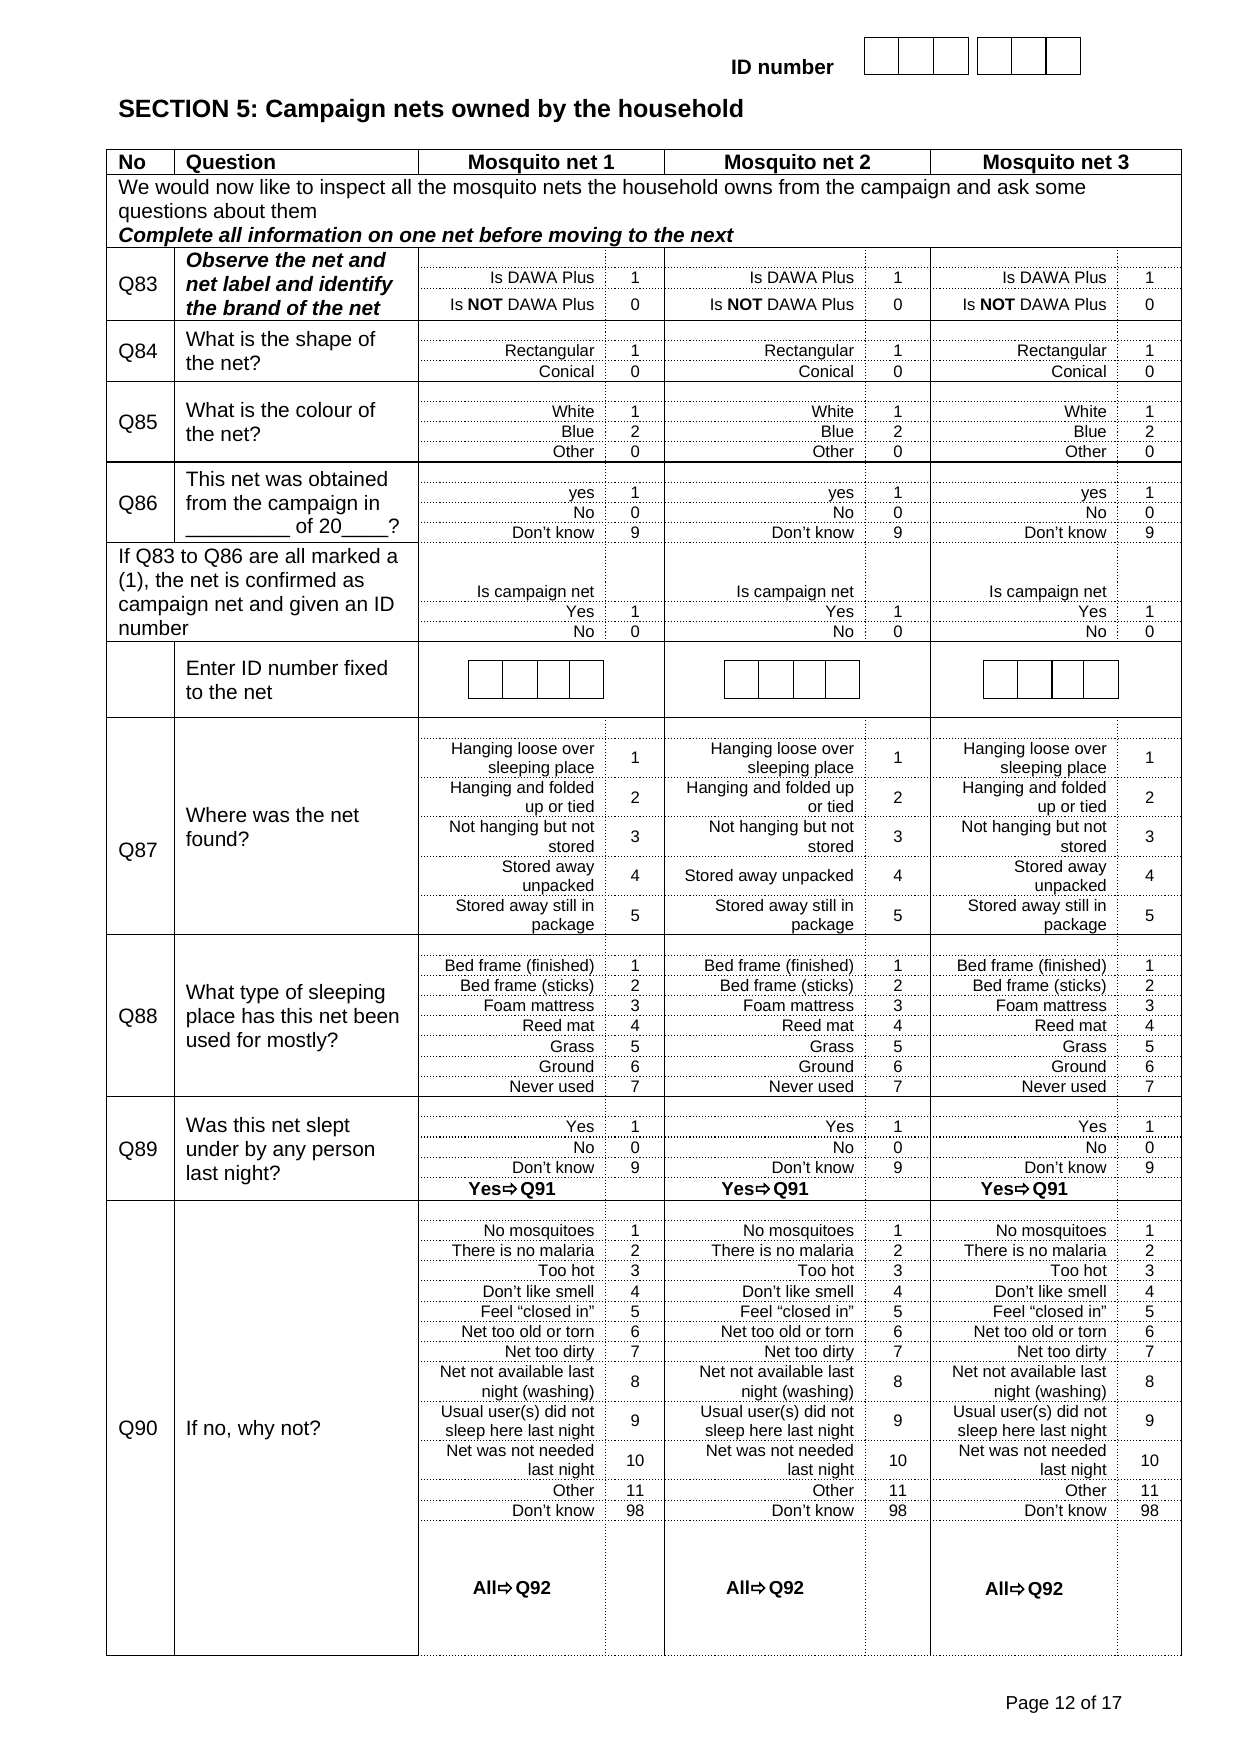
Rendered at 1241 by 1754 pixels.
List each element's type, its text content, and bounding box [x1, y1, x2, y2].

table_cell 6 [606, 1321, 664, 1341]
table_cell Don’t know [419, 1157, 606, 1177]
table_cell 1 [1118, 1220, 1181, 1240]
table_cell Where was the net found? [175, 718, 418, 934]
table_cell 1 [1118, 955, 1181, 975]
table_cell Enter ID number fixed to the net [175, 642, 418, 717]
table_cell [865, 248, 930, 267]
table_cell [931, 935, 1118, 954]
table_cell 4 [606, 1280, 664, 1301]
table_cell [419, 718, 606, 737]
table_cell Too hot [419, 1260, 606, 1280]
table_cell Is NOT DAWA Plus [665, 288, 865, 320]
table_cell AllQ92 [931, 1520, 1118, 1655]
table_cell Other [665, 1479, 865, 1499]
table_cell Ground [665, 1056, 865, 1076]
table_cell 1 [865, 482, 930, 502]
table_cell Never used [665, 1076, 865, 1096]
table_cell 9 [865, 522, 930, 542]
table_cell 0 [1118, 360, 1181, 381]
table_header No [107, 150, 174, 174]
table_cell Not hanging but not stored [931, 816, 1118, 856]
table_cell Hanging loose over sleeping place [419, 738, 606, 777]
table_cell Grass [419, 1035, 606, 1056]
table_cell 6 [865, 1321, 930, 1341]
table_cell Net too dirty [665, 1341, 865, 1361]
table_cell Hanging loose over sleeping place [665, 738, 865, 777]
table_cell [606, 1097, 664, 1116]
table_cell No [665, 502, 865, 522]
table_cell 1 [865, 955, 930, 975]
table_cell YesQ91 [665, 1177, 865, 1199]
table_cell Q85 [107, 382, 174, 461]
table_cell 1 [865, 340, 930, 360]
table_cell Q89 [107, 1097, 174, 1199]
table_cell 5 [1118, 895, 1181, 934]
table_cell 5 [606, 895, 664, 934]
table_cell 9 [1118, 1157, 1181, 1177]
table_cell 9 [1118, 1401, 1181, 1440]
table_cell No [419, 621, 606, 641]
table_cell [931, 642, 1181, 717]
table_cell 0 [606, 502, 664, 522]
table_cell 7 [865, 1076, 930, 1096]
table_cell 5 [865, 895, 930, 934]
table_cell [865, 463, 930, 482]
table_cell 7 [1118, 1341, 1181, 1361]
table_cell AllQ92 [665, 1520, 865, 1655]
table_cell 0 [865, 360, 930, 381]
table_cell Reed mat [665, 1015, 865, 1035]
table_cell Bed frame (sticks) [931, 975, 1118, 995]
table_cell [1118, 1520, 1181, 1655]
table_cell [419, 642, 664, 717]
table_cell [419, 1201, 606, 1220]
table_cell 4 [606, 1015, 664, 1035]
table_cell Not hanging but not stored [419, 816, 606, 856]
table_cell [419, 382, 606, 401]
table_cell Q84 [107, 321, 174, 381]
table_cell Stored away still in package [931, 895, 1118, 934]
table_cell 1 [1118, 1116, 1181, 1136]
table_cell 0 [865, 502, 930, 522]
table_cell 2 [865, 777, 930, 816]
table_cell Ground [931, 1056, 1118, 1076]
table_cell 6 [1118, 1321, 1181, 1341]
table_cell Is campaign net [419, 542, 606, 601]
table_cell Is campaign net [665, 542, 865, 601]
table_cell Not hanging but not stored [665, 816, 865, 856]
table_cell 4 [865, 1280, 930, 1301]
table_cell 3 [1118, 816, 1181, 856]
table_cell 98 [1118, 1500, 1181, 1520]
table_cell Stored away still in package [665, 895, 865, 934]
table_cell 1 [606, 738, 664, 777]
table_cell 1 [606, 955, 664, 975]
table_cell [931, 463, 1118, 482]
table_cell We would now like to inspect all the mosquito nets the household owns from the campaign and ask some questions about them Complete all information on one net before moving to the next [107, 175, 1181, 247]
table_cell [419, 935, 606, 954]
table_cell Yes [419, 601, 606, 621]
table_cell No mosquitoes [931, 1220, 1118, 1240]
table_cell Net not available last night (washing) [419, 1361, 606, 1401]
table_cell [665, 463, 865, 482]
table_cell 1 [865, 738, 930, 777]
table_cell 3 [865, 995, 930, 1015]
table_cell 0 [606, 1136, 664, 1157]
table_cell 7 [1118, 1076, 1181, 1096]
table_cell [865, 718, 930, 737]
table_cell [1118, 463, 1181, 482]
table_cell Net too old or torn [419, 1321, 606, 1341]
table_cell [931, 718, 1118, 737]
table_cell 11 [606, 1479, 664, 1499]
table_cell [1118, 1201, 1181, 1220]
table_cell Bed frame (finished) [931, 955, 1118, 975]
table_cell 2 [865, 975, 930, 995]
table_cell [865, 935, 930, 954]
table_cell 6 [606, 1056, 664, 1076]
table_cell Grass [931, 1035, 1118, 1056]
table_cell [865, 321, 930, 340]
table_cell Bed frame (sticks) [665, 975, 865, 995]
table_cell [931, 1097, 1118, 1116]
table_cell [865, 1201, 930, 1220]
table_cell Bed frame (sticks) [419, 975, 606, 995]
table_cell Hanging and folded up or tied [931, 777, 1118, 816]
table_cell Don’t know [665, 1500, 865, 1520]
text SECTION 5: Campaign nets owned by the household [118, 94, 1122, 123]
table_cell [1118, 935, 1181, 954]
table_cell Net too dirty [931, 1341, 1118, 1361]
table_cell No mosquitoes [419, 1220, 606, 1240]
table_cell Yes [665, 601, 865, 621]
table_cell 3 [606, 995, 664, 1015]
table_cell 3 [865, 1260, 930, 1280]
table_cell Feel “closed in” [931, 1301, 1118, 1321]
table_header Mosquito net 3 [931, 150, 1181, 174]
table_cell Observe the net and net label and identify the brand of the net [175, 248, 418, 320]
table_cell 1 [1118, 601, 1181, 621]
table_header Question [175, 150, 418, 174]
table_cell 11 [865, 1479, 930, 1499]
table_cell Is campaign net [931, 542, 1118, 601]
table_cell 0 [865, 1136, 930, 1157]
table_cell 3 [865, 816, 930, 856]
table_cell 9 [606, 1401, 664, 1440]
table_cell Net too old or torn [665, 1321, 865, 1341]
table_cell Reed mat [419, 1015, 606, 1035]
table_cell Rectangular [931, 340, 1118, 360]
table_cell [606, 463, 664, 482]
table_cell Net too dirty [419, 1341, 606, 1361]
table_cell Usual user(s) did not sleep here last night [419, 1401, 606, 1440]
table_cell 7 [606, 1341, 664, 1361]
table_cell Conical [931, 360, 1118, 381]
table_cell 9 [606, 1157, 664, 1177]
table_cell Bed frame (finished) [419, 955, 606, 975]
table_cell Is DAWA Plus [931, 267, 1118, 287]
table_cell [665, 718, 865, 737]
table_cell 9 [1118, 522, 1181, 542]
table_cell Ground [419, 1056, 606, 1076]
table_cell [865, 382, 930, 401]
table_cell Is DAWA Plus [665, 267, 865, 287]
table_cell YesQ91 [931, 1177, 1118, 1199]
table_cell 0 [865, 288, 930, 320]
table_cell No [665, 621, 865, 641]
table_cell [865, 1097, 930, 1116]
table_cell 1 [865, 1116, 930, 1136]
table_cell 6 [1118, 1056, 1181, 1076]
table_cell [931, 1201, 1118, 1220]
table_cell 4 [865, 856, 930, 895]
table_cell Foam mattress [419, 995, 606, 1015]
table_cell 1 [1118, 340, 1181, 360]
table_cell 0 [1118, 288, 1181, 320]
table_cell Net not available last night (washing) [665, 1361, 865, 1401]
table_cell 0 [865, 621, 930, 641]
table_cell 2 [1118, 421, 1181, 441]
table_cell 1 [606, 267, 664, 287]
table_cell Don’t know [665, 522, 865, 542]
table_cell Other [665, 441, 865, 461]
table_cell Is NOT DAWA Plus [931, 288, 1118, 320]
table_cell Stored away unpacked [665, 856, 865, 895]
table_cell 98 [606, 1500, 664, 1520]
table_cell This net was obtained from the campaign in _________ of 20____? [175, 463, 418, 542]
table_cell There is no malaria [419, 1240, 606, 1260]
table_cell Is DAWA Plus [419, 267, 606, 287]
table_cell 5 [606, 1035, 664, 1056]
table_cell Feel “closed in” [665, 1301, 865, 1321]
table_cell [1118, 542, 1181, 601]
table_cell 0 [1118, 502, 1181, 522]
table_cell 1 [606, 601, 664, 621]
table_cell 2 [1118, 1240, 1181, 1260]
table_header Mosquito net 2 [665, 150, 930, 174]
table_cell 10 [1118, 1440, 1181, 1479]
table_cell Don’t like smell [419, 1280, 606, 1301]
table_cell Reed mat [931, 1015, 1118, 1035]
table_cell 6 [865, 1056, 930, 1076]
table_cell [419, 463, 606, 482]
table_cell Other [419, 1479, 606, 1499]
table_cell 1 [1118, 267, 1181, 287]
table_cell Q88 [107, 935, 174, 1096]
table_cell Hanging loose over sleeping place [931, 738, 1118, 777]
table_cell 2 [606, 777, 664, 816]
table_cell 4 [606, 856, 664, 895]
table_cell [606, 1520, 664, 1655]
table_cell 1 [1118, 482, 1181, 502]
table_cell What is the shape of the net? [175, 321, 418, 381]
table_header Mosquito net 1 [419, 150, 664, 174]
table_cell 0 [606, 288, 664, 320]
table_cell [419, 321, 606, 340]
table_cell 5 [865, 1301, 930, 1321]
table_cell 1 [865, 401, 930, 421]
table_cell 2 [606, 421, 664, 441]
table_cell [1118, 321, 1181, 340]
table_cell 1 [865, 267, 930, 287]
table_cell [665, 248, 865, 267]
table_cell Bed frame (finished) [665, 955, 865, 975]
table_cell 1 [865, 1220, 930, 1240]
table_cell Stored away unpacked [419, 856, 606, 895]
table_cell 7 [865, 1341, 930, 1361]
table_cell [419, 248, 606, 267]
table_cell 3 [1118, 995, 1181, 1015]
table_cell What type of sleeping place has this net been used for mostly? [175, 935, 418, 1096]
table_cell 1 [1118, 401, 1181, 421]
table_cell Don’t know [665, 1157, 865, 1177]
table_cell Conical [665, 360, 865, 381]
table_cell yes [419, 482, 606, 502]
table_cell 8 [1118, 1361, 1181, 1401]
table_cell Stored away still in package [419, 895, 606, 934]
table_cell Blue [419, 421, 606, 441]
table_cell Too hot [931, 1260, 1118, 1280]
table_cell [931, 321, 1118, 340]
table_cell [1118, 718, 1181, 737]
table_cell 4 [865, 1015, 930, 1035]
table_cell 0 [606, 441, 664, 461]
table_cell 2 [1118, 777, 1181, 816]
table_cell Was this net slept under by any person last night? [175, 1097, 418, 1199]
table_cell No [931, 621, 1118, 641]
table_cell [606, 935, 664, 954]
table_cell [606, 382, 664, 401]
table_cell [665, 321, 865, 340]
table_cell 4 [1118, 856, 1181, 895]
table_cell Feel “closed in” [419, 1301, 606, 1321]
table_cell Other [419, 441, 606, 461]
table_cell No [931, 1136, 1118, 1157]
table_cell 0 [606, 621, 664, 641]
table_cell 5 [606, 1301, 664, 1321]
table_cell 0 [606, 360, 664, 381]
table_cell 4 [1118, 1015, 1181, 1035]
table_cell Conical [419, 360, 606, 381]
table_cell White [931, 401, 1118, 421]
table_cell White [419, 401, 606, 421]
table_cell Yes [419, 1116, 606, 1136]
table_cell 7 [606, 1076, 664, 1096]
table_cell 1 [606, 401, 664, 421]
table_cell 3 [606, 816, 664, 856]
table_cell 0 [865, 441, 930, 461]
table_cell Rectangular [665, 340, 865, 360]
table_cell 5 [1118, 1301, 1181, 1321]
table_cell Foam mattress [665, 995, 865, 1015]
table_cell [665, 382, 865, 401]
table_cell Q83 [107, 248, 174, 320]
table_cell Don’t like smell [931, 1280, 1118, 1301]
table_cell No [419, 502, 606, 522]
table_cell [665, 1097, 865, 1116]
table_cell yes [665, 482, 865, 502]
table_cell Don’t know [931, 1157, 1118, 1177]
table_cell Rectangular [419, 340, 606, 360]
table_cell [931, 248, 1118, 267]
table_cell 9 [865, 1157, 930, 1177]
table_cell 2 [606, 1240, 664, 1260]
table_cell There is no malaria [665, 1240, 865, 1260]
table_cell [606, 248, 664, 267]
table_cell [107, 642, 174, 717]
table_cell Net not available last night (washing) [931, 1361, 1118, 1401]
table_cell 98 [865, 1500, 930, 1520]
table_cell [1118, 382, 1181, 401]
table_cell Net too old or torn [931, 1321, 1118, 1341]
table_cell Usual user(s) did not sleep here last night [665, 1401, 865, 1440]
table_cell Stored away unpacked [931, 856, 1118, 895]
table_cell Net was not needed last night [931, 1440, 1118, 1479]
table_cell Other [931, 441, 1118, 461]
table_cell [606, 321, 664, 340]
table_cell [865, 1520, 930, 1655]
table_cell [865, 542, 930, 601]
table_cell 10 [606, 1440, 664, 1479]
table_cell Don’t know [419, 522, 606, 542]
table_cell Other [931, 1479, 1118, 1499]
table_cell [606, 1177, 664, 1199]
table_cell Hanging and folded up or tied [665, 777, 865, 816]
table_cell [606, 542, 664, 601]
table_cell Q87 [107, 718, 174, 934]
table_cell Don’t know [419, 1500, 606, 1520]
table_cell If Q83 to Q86 are all marked a (1), the net is confirmed as campaign net and given an ID number [107, 543, 418, 641]
table_cell yes [931, 482, 1118, 502]
table_cell Q90 [107, 1201, 174, 1655]
table_cell 2 [865, 421, 930, 441]
table_cell 1 [865, 601, 930, 621]
table_cell [606, 718, 664, 737]
table_cell [606, 1201, 664, 1220]
table_cell YesQ91 [419, 1177, 606, 1199]
table_cell What is the colour of the net? [175, 382, 418, 461]
table_cell [1118, 1097, 1181, 1116]
table_cell Q86 [107, 463, 174, 542]
table_cell Usual user(s) did not sleep here last night [931, 1401, 1118, 1440]
table_cell No mosquitoes [665, 1220, 865, 1240]
table_cell If no, why not? [175, 1201, 418, 1655]
table_cell 3 [606, 1260, 664, 1280]
table_cell Too hot [665, 1260, 865, 1280]
table_cell 9 [865, 1401, 930, 1440]
table_cell [665, 642, 930, 717]
table_cell Don’t like smell [665, 1280, 865, 1301]
table_cell Yes [931, 601, 1118, 621]
table_cell Foam mattress [931, 995, 1118, 1015]
table_cell 0 [1118, 441, 1181, 461]
table_cell 1 [606, 482, 664, 502]
table_cell Don’t know [931, 1500, 1118, 1520]
table_cell White [665, 401, 865, 421]
table_cell [665, 935, 865, 954]
table_cell 0 [1118, 621, 1181, 641]
table_cell 0 [1118, 1136, 1181, 1157]
table_cell 8 [865, 1361, 930, 1401]
table_cell No [665, 1136, 865, 1157]
table_cell Net was not needed last night [419, 1440, 606, 1479]
table_cell Never used [419, 1076, 606, 1096]
table_cell Yes [665, 1116, 865, 1136]
table_cell 5 [865, 1035, 930, 1056]
table_cell 11 [1118, 1479, 1181, 1499]
table_cell [865, 1177, 930, 1199]
table_cell 4 [1118, 1280, 1181, 1301]
table_cell [665, 1201, 865, 1220]
table_cell No [419, 1136, 606, 1157]
table_cell 9 [606, 522, 664, 542]
table_cell 2 [1118, 975, 1181, 995]
table_cell 1 [606, 1220, 664, 1240]
table_cell Grass [665, 1035, 865, 1056]
table_cell Net was not needed last night [665, 1440, 865, 1479]
table_cell Hanging and folded up or tied [419, 777, 606, 816]
table_cell [419, 1097, 606, 1116]
table_cell No [931, 502, 1118, 522]
table_cell [931, 382, 1118, 401]
table_cell 1 [1118, 738, 1181, 777]
table_cell Yes [931, 1116, 1118, 1136]
table_cell [1118, 1177, 1181, 1199]
table_cell Is NOT DAWA Plus [419, 288, 606, 320]
table_cell 8 [606, 1361, 664, 1401]
table_cell 1 [606, 340, 664, 360]
table_cell 3 [1118, 1260, 1181, 1280]
table_cell 2 [606, 975, 664, 995]
table_cell 5 [1118, 1035, 1181, 1056]
table_cell Blue [665, 421, 865, 441]
table_cell 10 [865, 1440, 930, 1479]
table_cell AllQ92 [419, 1520, 606, 1655]
table_cell Don’t know [931, 522, 1118, 542]
table_cell 2 [865, 1240, 930, 1260]
table_cell There is no malaria [931, 1240, 1118, 1260]
table_cell [1118, 248, 1181, 267]
table_cell 1 [606, 1116, 664, 1136]
table_cell Blue [931, 421, 1118, 441]
table_cell Never used [931, 1076, 1118, 1096]
